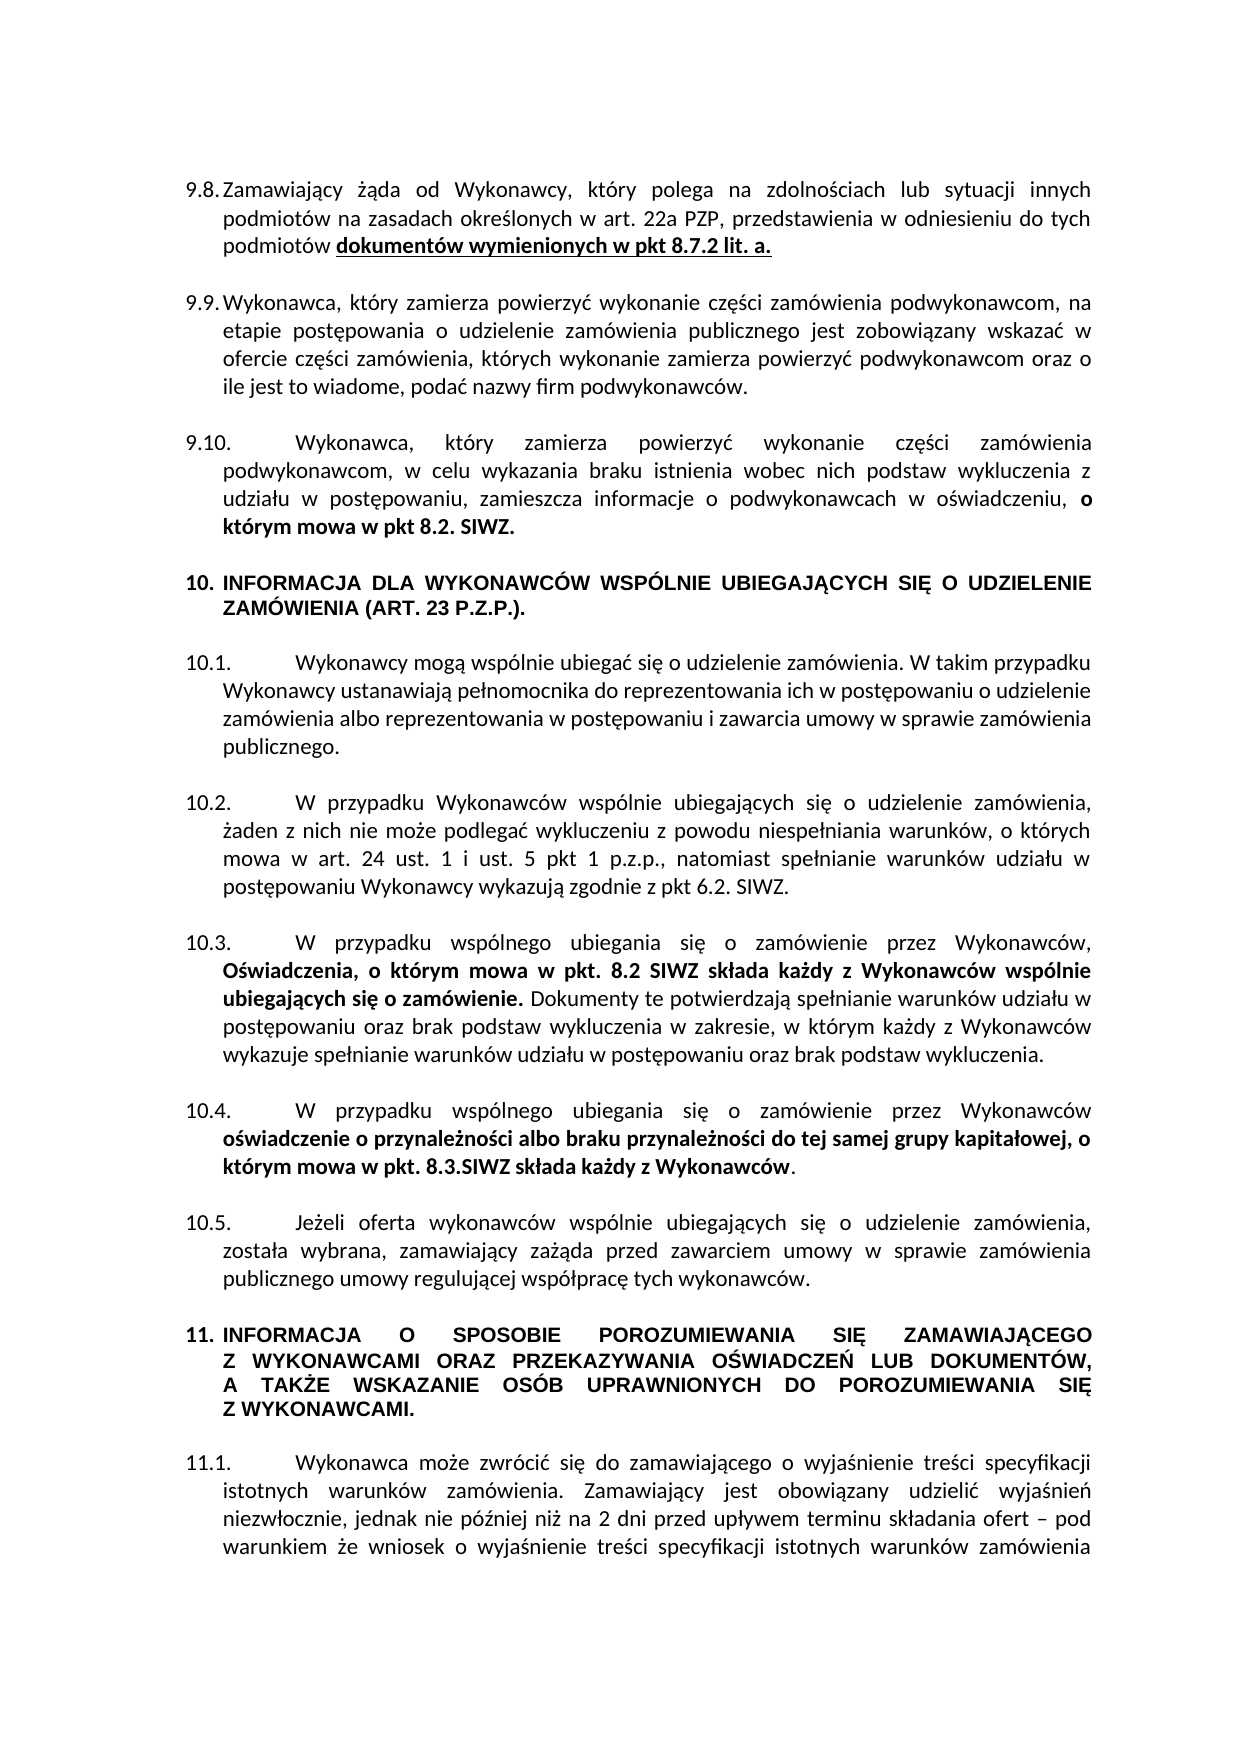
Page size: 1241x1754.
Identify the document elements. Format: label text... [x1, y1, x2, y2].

list INFORMACJA O SPOSOBIE POROZUMIEWANIA SIĘ ZAMAWIAJĄCEGO Z WYKONAWCAMI ORAZ PRZEKAZYWANIA OŚWIADCZEŃ LUB DOKUMENTÓW, A TAKŻE WSKAZANIE OSÓB UPRAWNIONYCH DO POROZUMIEWANIA SIĘ Z WYKONAWCAMI. [185, 1320, 1093, 1420]
list Wykonawca, który zamierza powierzyć wykonanie części zamówienia podwykonawcom, w celu wykazania braku istnienia wobec nich podstaw wykluczenia z udziału w postępowaniu, zamieszcza informacje o podwykonawcach w oświadczeniu, o którym mowa w pkt 8.2. SIWZ. [185, 428, 1093, 540]
list W przypadku wspólnego ubiegania się o zamówienie przez Wykonawców oświadczenie o przynależności albo braku przynależności do tej samej grupy kapitałowej, o którym mowa w pkt. 8.3.SIWZ składa każdy z Wykonawców. [185, 1096, 1093, 1180]
list INFORMACJA DLA WYKONAWCÓW WSPÓLNIE UBIEGAJĄCYCH SIĘ O UDZIELENIE ZAMÓWIENIA (ART. 23 P.Z.P.). [185, 568, 1093, 620]
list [185, 1448, 1093, 1560]
list Zamawiający żąda od Wykonawcy, który polega na zdolnościach lub sytuacji innych podmiotów na zasadach określonych w art. 22a PZP, przedstawienia w odniesieniu do tych podmiotów dokumentów wymienionych w pkt 8.7.2 lit. a. [185, 176, 1093, 260]
list Jeżeli oferta wykonawców wspólnie ubiegających się o udzielenie zamówienia, została wybrana, zamawiający zażąda przed zawarciem umowy w sprawie zamówienia publicznego umowy regulującej współpracę tych wykonawców. [185, 1208, 1093, 1292]
list W przypadku Wykonawców wspólnie ubiegających się o udzielenie zamówienia, żaden z nich nie może podlegać wykluczeniu z powodu niespełniania warunków, o których mowa w art. 24 ust. 1 i ust. 5 pkt 1 p.z.p., natomiast spełnianie warunków udziału w postępowaniu Wykonawcy wykazują zgodnie z pkt 6.2. SIWZ. [185, 788, 1093, 900]
list Wykonawcy mogą wspólnie ubiegać się o udzielenie zamówienia. W takim przypadku Wykonawcy ustanawiają pełnomocnika do reprezentowania ich w postępowaniu o udzielenie zamówienia albo reprezentowania w postępowaniu i zawarcia umowy w sprawie zamówienia publicznego. [185, 648, 1093, 760]
list W przypadku wspólnego ubiegania się o zamówienie przez Wykonawców, Oświadczenia, o którym mowa w pkt. 8.2 SIWZ składa każdy z Wykonawców wspólnie ubiegających się o zamówienie. Dokumenty te potwierdzają spełnianie warunków udziału w postępowaniu oraz brak podstaw wykluczenia w zakresie, w którym każdy z Wykonawców wykazuje spełnianie warunków udziału w postępowaniu oraz brak podstaw wykluczenia. [185, 928, 1093, 1068]
list Wykonawca, który zamierza powierzyć wykonanie części zamówienia podwykonawcom, na etapie postępowania o udzielenie zamówienia publicznego jest zobowiązany wskazać w ofercie części zamówienia, których wykonanie zamierza powierzyć podwykonawcom oraz o ile jest to wiadome, podać nazwy firm podwykonawców. [185, 288, 1093, 400]
